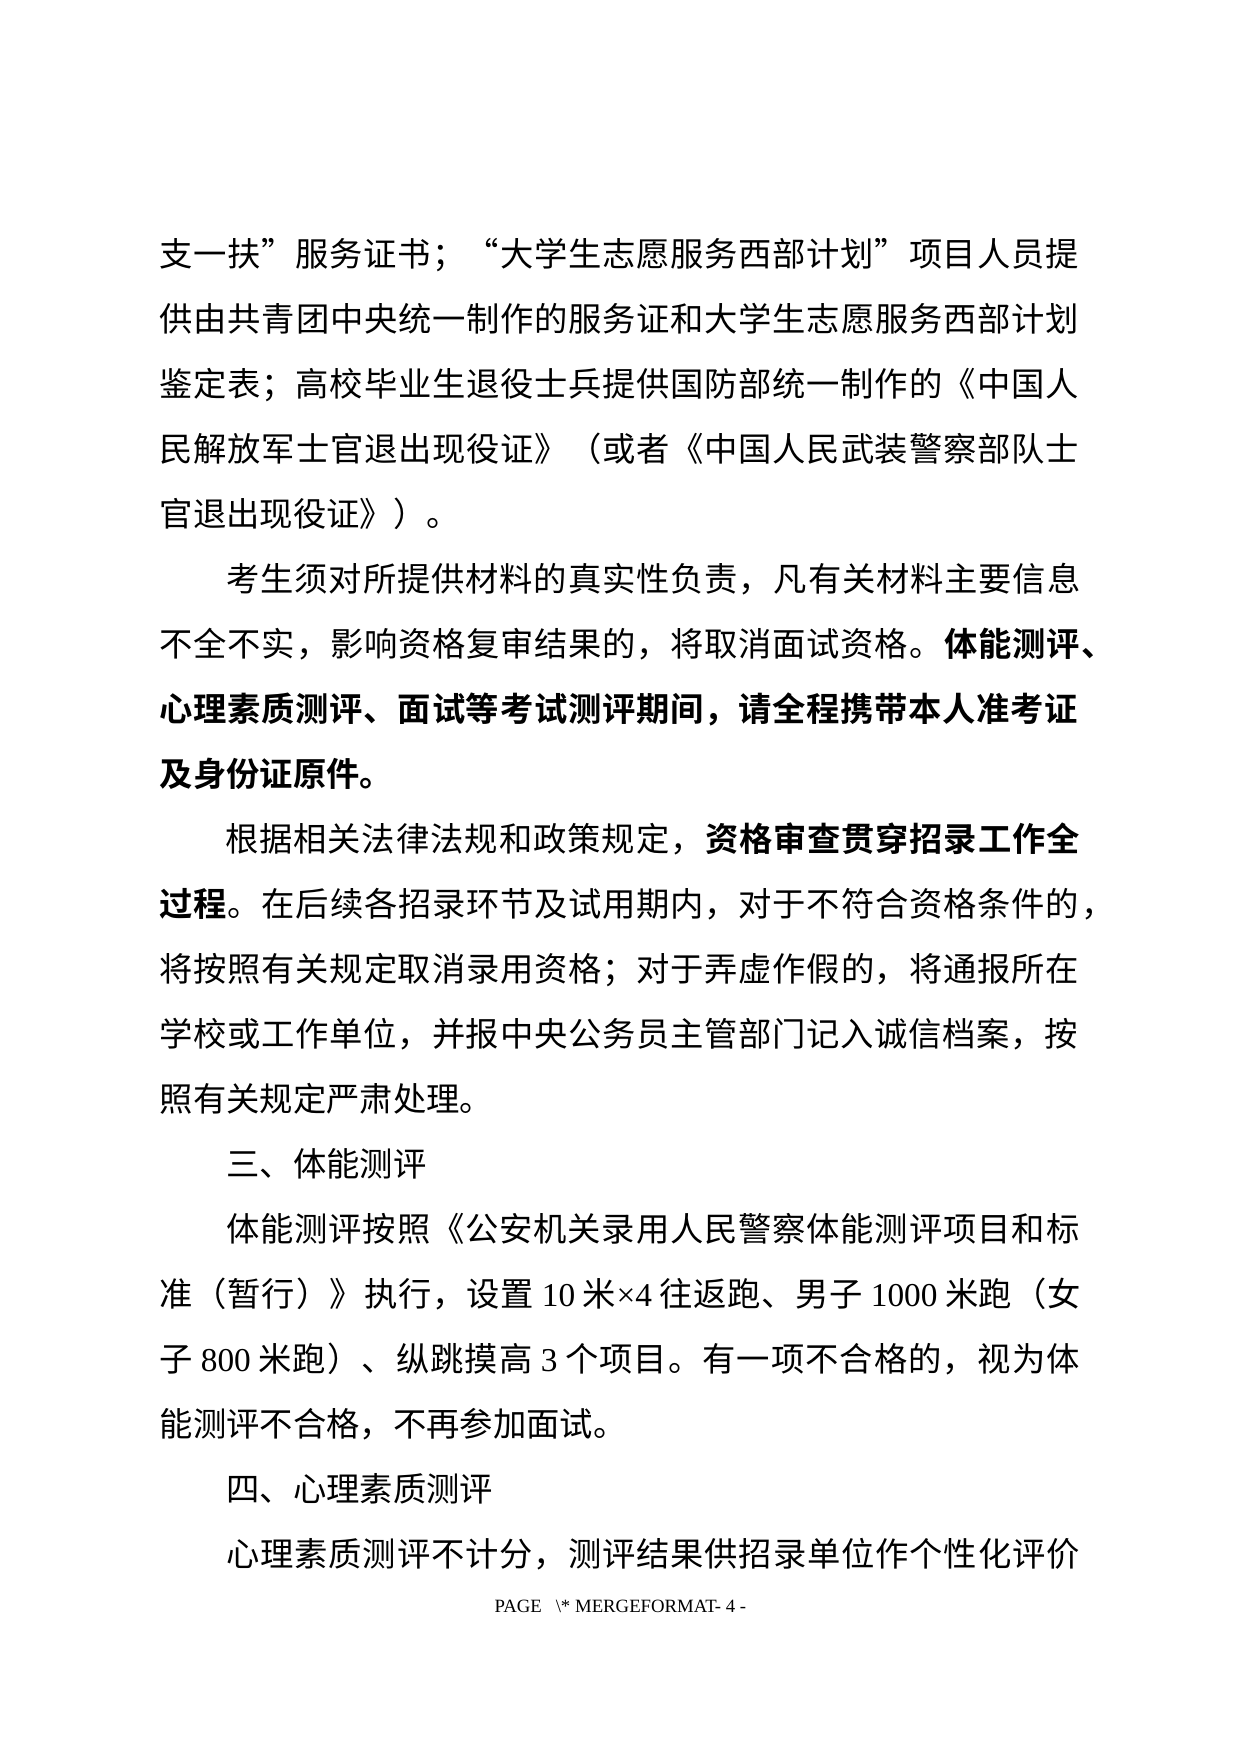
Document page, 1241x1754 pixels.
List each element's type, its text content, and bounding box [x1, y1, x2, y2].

text 根据相关法律法规和政策规定，资格审查贯穿招录工作全过程。在后续各招录环节及试用期内，对于不符合资格条件的，将按照有关规定取消录用资格；对于弄虚作假的，将通报所在学校或工作单位，并报中央公务员主管部门记入诚信档案，按照有关规定严肃处理。 [159, 804, 1081, 1129]
text 四、心理素质测评 [159, 1454, 1081, 1519]
text 三、体能测评 [159, 1129, 1081, 1194]
text 体能测评按照《公安机关录用人民警察体能测评项目和标准（暂行）》执行，设置10米×4往返跑、男子1000米跑（女子800米跑）、纵跳摸高3个项目。有一项不合格的，视为体能测评不合格，不再参加面试。 [159, 1194, 1081, 1454]
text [159, 1519, 1081, 1584]
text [159, 219, 1081, 544]
text 考生须对所提供材料的真实性负责，凡有关材料主要信息不全不实，影响资格复审结果的，将取消面试资格。体能测评、心理素质测评、面试等考试测评期间，请全程携带本人准考证及身份证原件。 [159, 544, 1081, 804]
